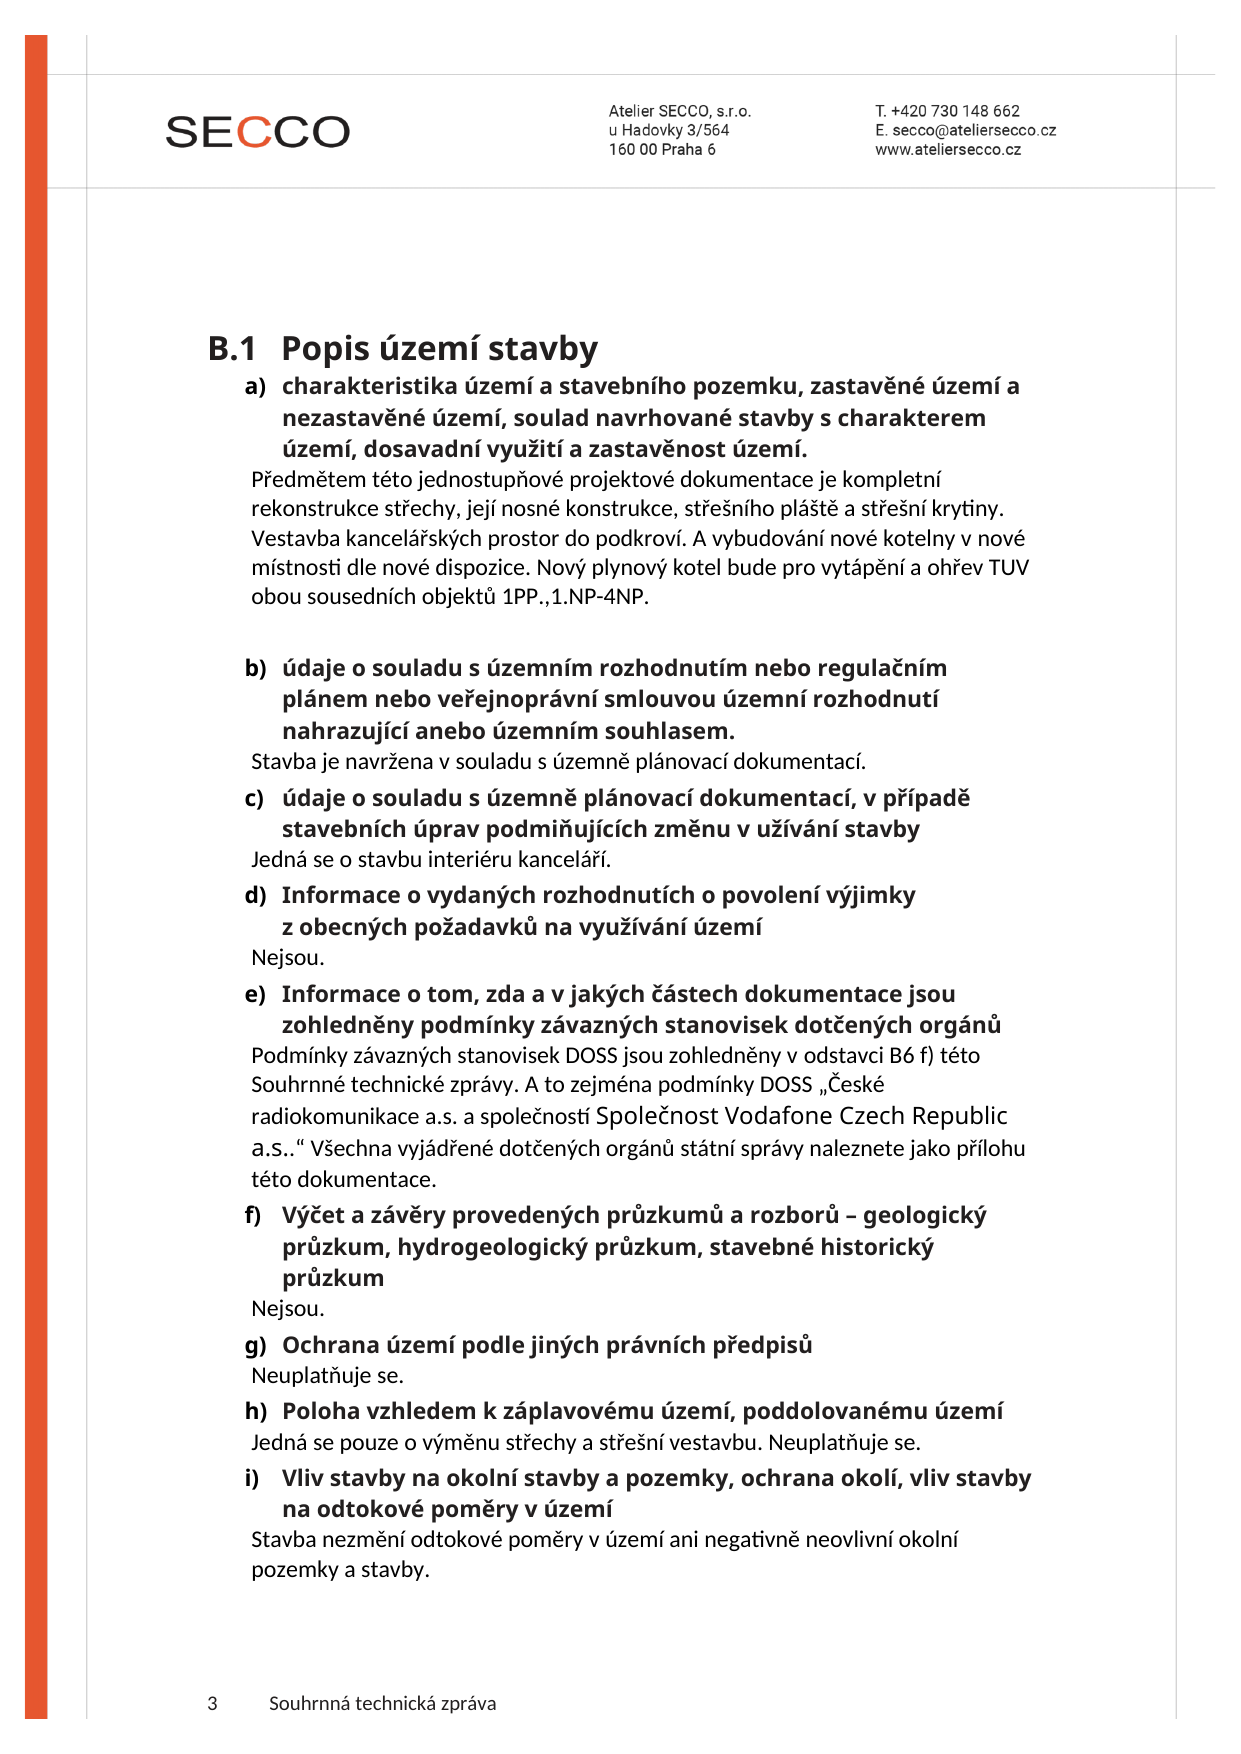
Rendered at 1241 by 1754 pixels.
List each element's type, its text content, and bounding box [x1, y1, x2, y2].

text Vliv stavby na okolní stavby a pozemky, ochrana okolí, vliv stavby na odtokové poměry v území [244, 1462, 1033, 1524]
text Poloha vzhledem k záplavovému území, poddolovanému území [244, 1395, 1033, 1427]
text Informace o tom, zda a v jakých částech dokumentace jsou zohledněny podmínky závazných stanovisek dotčených orgánů [244, 977, 1033, 1040]
text Jedná se pouze o výměnu střechy a střešní vestavbu. Neuplatňuje se. [251, 1427, 1033, 1456]
text Nejsou. [251, 942, 1033, 971]
picture [24, 35, 1216, 1719]
text Předmětem této jednostupňové projektové dokumentace je kompletní rekonstrukce střechy, její nosné konstrukce, střešního pláště a střešní krytiny. Vestavba kancelářských prostor do podkroví. A vybudování nové kotelny v nové místnosti dle nové dispozice. Nový plynový kotel bude pro vytápění a ohřev TUV obou sousedních objektů 1PP.,1.NP-4NP. [251, 464, 1033, 610]
text Výčet a závěry provedených průzkumů a rozborů – geologický průzkum, hydrogeologický průzkum, stavebné historický průzkum [244, 1199, 1033, 1293]
text Stavba je navržena v souladu s územně plánovací dokumentací. [251, 746, 1033, 775]
text údaje o souladu s územně plánovací dokumentací, v případě stavebních úprav podmiňujících změnu v užívání stavby [244, 781, 1033, 844]
text charakteristika území a stavebního pozemku, zastavěné území a nezastavěné území, soulad navrhované stavby s charakterem území, dosavadní využití a zastavěnost území. [244, 370, 1033, 464]
text Ochrana území podle jiných právních předpisů [244, 1328, 1033, 1360]
text Neuplatňuje se. [251, 1360, 1033, 1389]
text Popis území stavby [207, 325, 1033, 370]
text Informace o vydaných rozhodnutích o povolení výjimky z obecných požadavků na využívání území [244, 879, 1033, 942]
text údaje o souladu s územním rozhodnutím nebo regulačním plánem nebo veřejnoprávní smlouvou územní rozhodnutí nahrazující anebo územním souhlasem. [244, 652, 1033, 746]
text Stavba nezmění odtokové poměry v území ani negativně neovlivní okolní pozemky a stavby. [251, 1524, 1033, 1583]
text Podmínky závazných stanovisek DOSS jsou zohledněny v odstavci B6 f) této Souhrnné technické zprávy. A to zejména podmínky DOSS „České radiokomunikace a.s. a společností Společnost Vodafone Czech Republic a.s..“ Všechna vyjádřené dotčených orgánů státní správy naleznete jako přílohu této dokumentace. [251, 1040, 1033, 1193]
text Jedná se o stavbu interiéru kanceláří. [251, 844, 1033, 873]
text Nejsou. [251, 1293, 1033, 1322]
